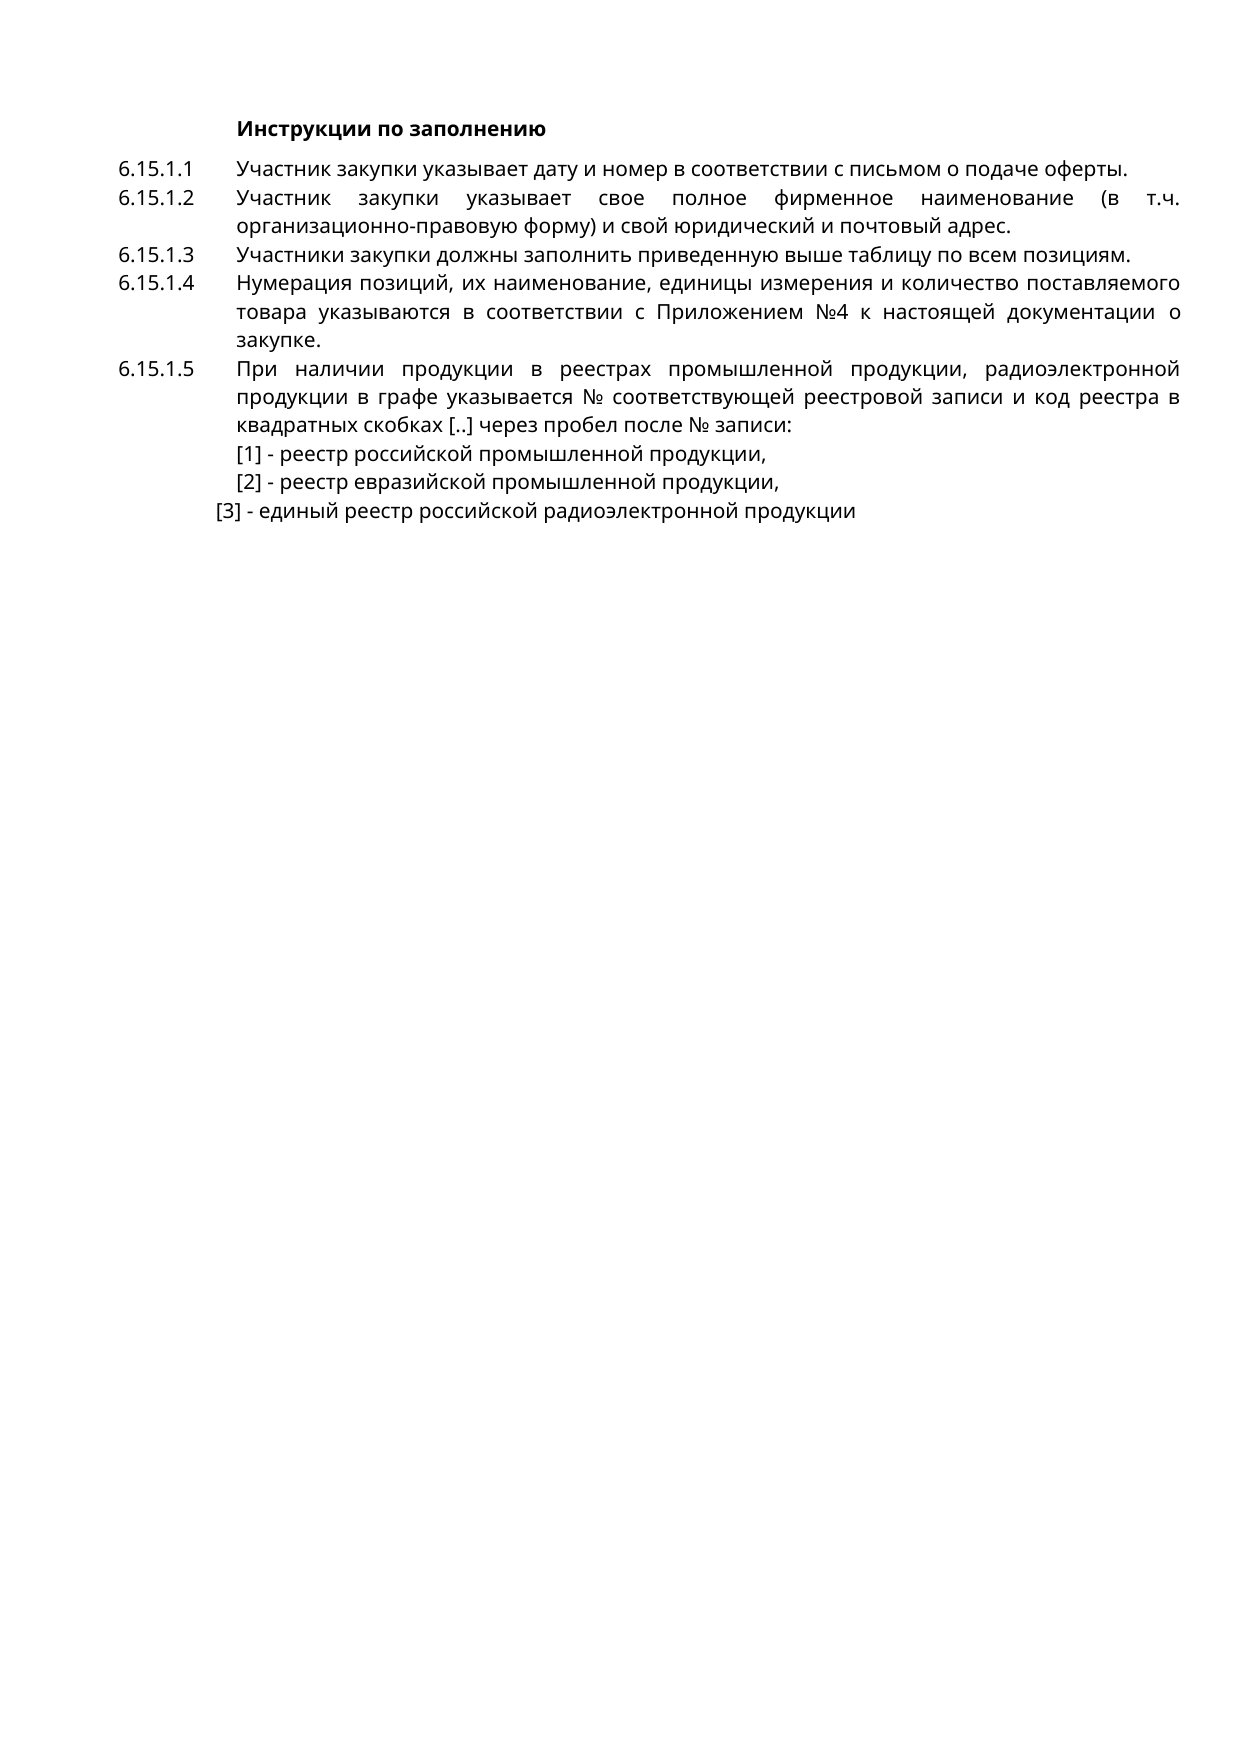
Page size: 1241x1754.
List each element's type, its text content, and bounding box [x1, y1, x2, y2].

list Участник закупки указывает свое полное фирменное наименование (в т.ч. организационно-правовую форму) и свой юридический и почтовый адрес. [118, 183, 1181, 240]
list Инструкции по заполнению [236, 114, 1181, 142]
list [1] - реестр российской промышленной продукции, [236, 439, 1181, 467]
list Нумерация позиций, их наименование, единицы измерения и количество поставляемого товара указываются в соответствии с Приложением №4 к настоящей документации о закупке. [118, 268, 1181, 354]
list Участник закупки указывает дату и номер в соответствии с письмом о подаче оферты. [118, 154, 1181, 183]
list Участники закупки должны заполнить приведенную выше таблицу по всем позициям. [118, 240, 1181, 268]
text [3] - единый реестр российской радиоэлектронной продукции [118, 496, 1181, 524]
list При наличии продукции в реестрах промышленной продукции, радиоэлектронной продукции в графе указывается № соответствующей реестровой записи и код реестра в квадратных скобках [..] через пробел после № записи: [118, 354, 1181, 439]
list [2] - реестр евразийской промышленной продукции, [236, 467, 1181, 496]
